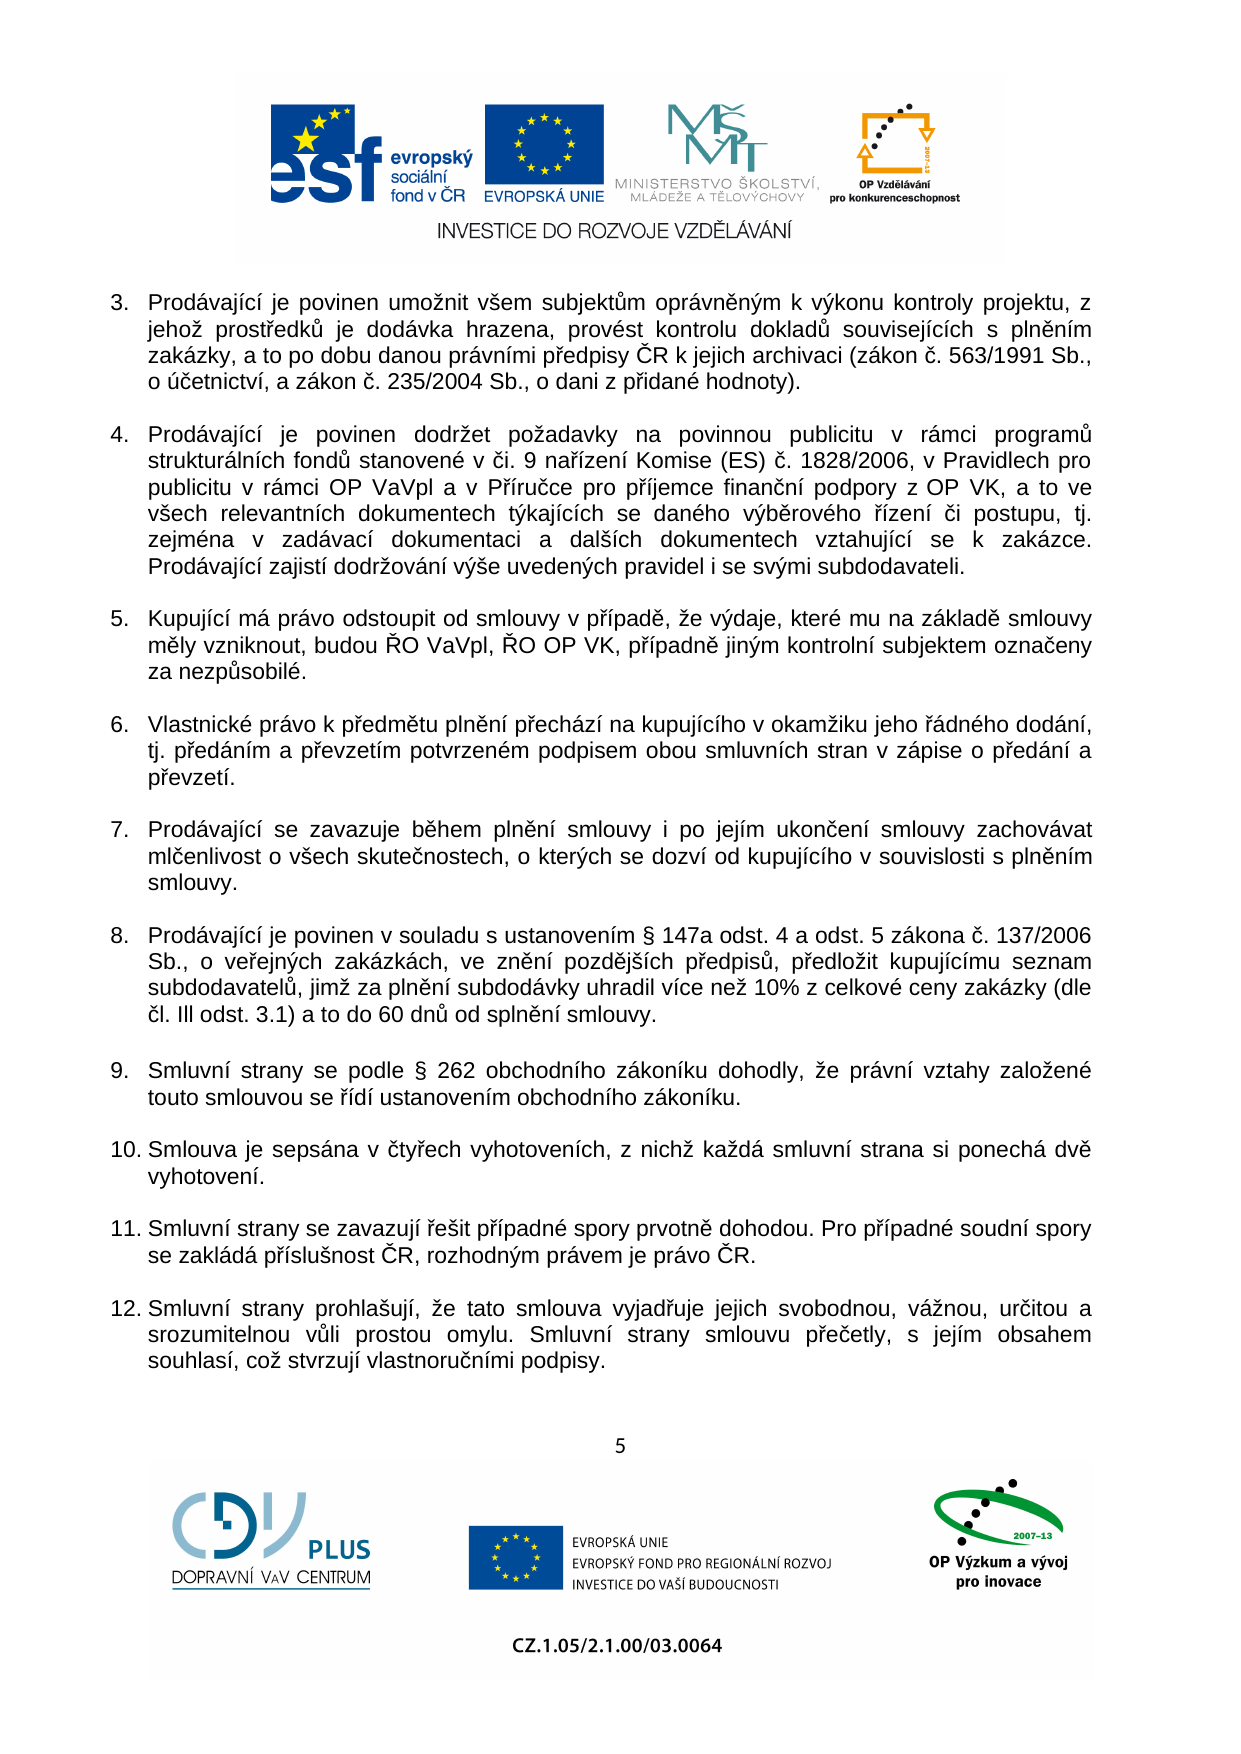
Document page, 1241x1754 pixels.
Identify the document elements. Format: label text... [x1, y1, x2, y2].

list Kupující má právo odstoupit od smlouvy v případě, že výdaje, které mu na základě smlouvy měly vzniknout, budou ŘO VaVpl, ŘO OP VK, případně jiným kontrolní subjektem označeny za nezpůsobilé. [110, 605, 1093, 684]
list Smluvní strany prohlašují, že tato smlouva vyjadřuje jejich svobodnou, vážnou, určitou a srozumitelnou vůli prostou omylu. Smluvní strany smlouvu přečetly, s jejím obsahem souhlasí, což stvrzují vlastnoručními podpisy. [110, 1294, 1093, 1373]
list Vlastnické právo k předmětu plnění přechází na kupujícího v okamžiku jeho řádného dodání, tj. předáním a převzetím potvrzeném podpisem obou smluvních stran v zápise o předání a převzetí. [110, 711, 1093, 790]
list Prodávající je povinen v souladu s ustanovením § 147a odst. 4 a odst. 5 zákona č. 137/2006 Sb., o veřejných zakázkách, ve znění pozdějších předpisů, předložit kupujícímu seznam subdodavatelů, jimž za plnění subdodávky uhradil více než 10% z celkové ceny zakázky (dle čl. Ill odst. 3.1) a to do 60 dnů od splnění smlouvy. [110, 922, 1093, 1027]
picture [147, 1459, 1093, 1681]
list Smlouva je sepsána v čtyřech vyhotoveních, z nichž každá smluvní strana si ponechá dvě vyhotovení. [110, 1136, 1093, 1189]
list Prodávající je povinen dodržet požadavky na povinnou publicitu v rámci programů strukturálních fondů stanovené v či. 9 nařízení Komise (ES) č. 1828/2006, v Pravidlech pro publicitu v rámci OP VaVpl a v Příručce pro příjemce finanční podpory z OP VK, a to ve všech relevantních dokumentech týkajících se daného výběrového řízení či postupu, tj. zejména v zadávací dokumentaci a dalších dokumentech vztahující se k zakázce. Prodávající zajistí dodržování výše uvedených pravidel i se svými subdodavateli. [110, 421, 1093, 579]
list Smluvní strany se zavazují řešit případné spory prvotně dohodou. Pro případné soudní spory se zakládá příslušnost ČR, rozhodným právem je právo ČR. [110, 1215, 1093, 1268]
list Prodávající je povinen umožnit všem subjektům oprávněným k výkonu kontroly projektu, z jehož prostředků je dodávka hrazena, provést kontrolu dokladů souvisejících s plněním zakázky, a to po dobu danou právními předpisy ČR k jejich archivaci (zákon č. 563/1991 Sb., o účetnictví, a zákon č. 235/2004 Sb., o dani z přidané hodnoty). [110, 289, 1093, 394]
list Prodávající se zavazuje během plnění smlouvy i po jejím ukončení smlouvy zachovávat mlčenlivost o všech skutečnostech, o kterých se dozví od kupujícího v souvislosti s plněním smlouvy. [110, 816, 1093, 895]
list Smluvní strany se podle § 262 obchodního zákoníku dohodly, že právní vztahy založené touto smlouvou se řídí ustanovením obchodního zákoníku. [110, 1057, 1093, 1110]
picture [234, 73, 1007, 263]
